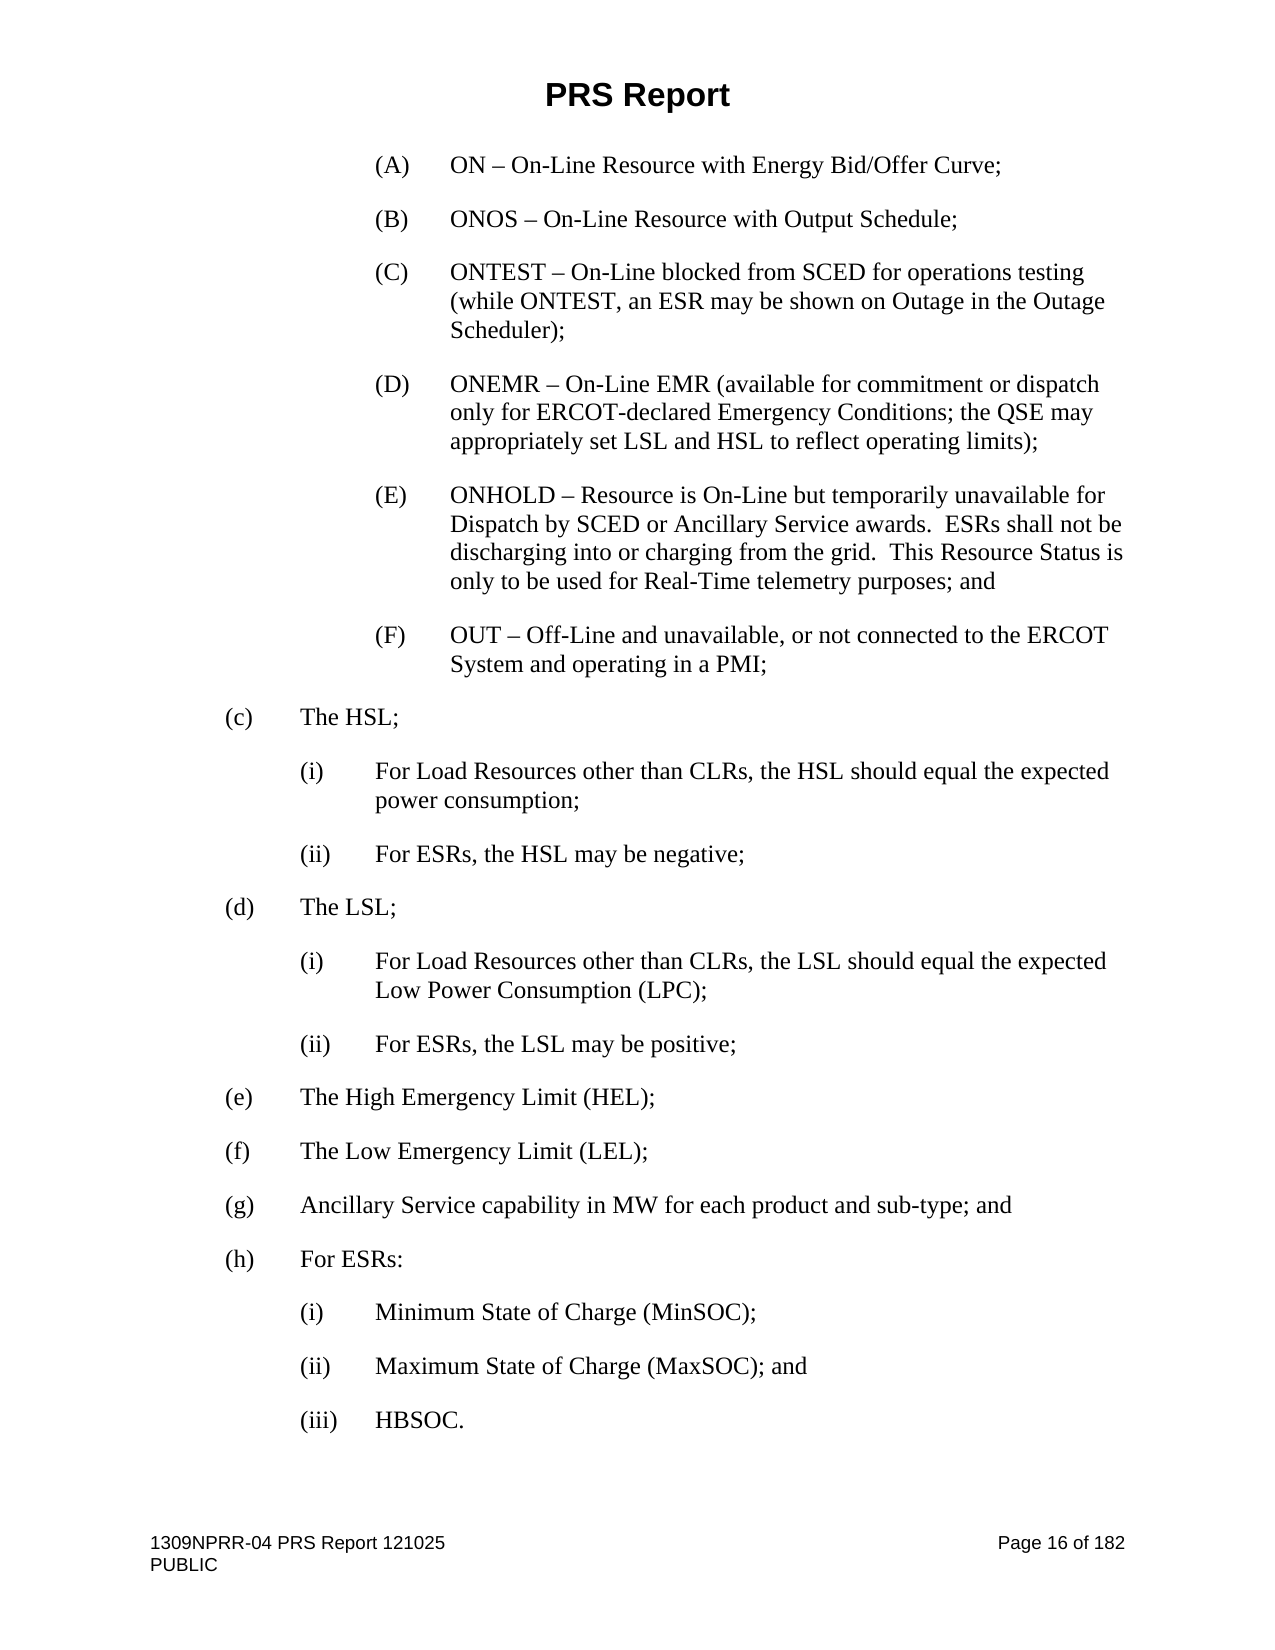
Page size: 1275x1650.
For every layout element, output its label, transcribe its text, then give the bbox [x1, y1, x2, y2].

text (C) ONTEST – On-Line blocked from SCED for operations testing (while ONTEST, an ESR may be shown on Outage in the Outage Scheduler); [375, 257, 1125, 344]
text (D) ONEMR – On-Line EMR (available for commitment or dispatch only for ERCOT-declared Emergency Conditions; the QSE may appropriately set LSL and HSL to reflect operating limits); [375, 369, 1125, 455]
text (g) Ancillary Service capability in MW for each product and sub-type; and [225, 1190, 1125, 1219]
text (f) The Low Emergency Limit (LEL); [225, 1136, 1125, 1165]
text (d) The LSL; [225, 892, 1125, 921]
text (ii) For ESRs, the LSL may be positive; [300, 1029, 1125, 1057]
text (iii) HBSOC. [300, 1405, 1125, 1434]
text (B) ONOS – On-Line Resource with Output Schedule; [375, 204, 1125, 232]
text (i) For Load Resources other than CLRs, the LSL should equal the expected Low Power Consumption (LPC); [300, 946, 1125, 1004]
text (h) For ESRs: [225, 1244, 1125, 1272]
text (ii) For ESRs, the HSL may be negative; [300, 839, 1125, 867]
text (F) OUT – Off-Line and unavailable, or not connected to the ERCOT System and operating in a PMI; [375, 620, 1125, 677]
text (ii) Maximum State of Charge (MaxSOC); and [300, 1351, 1125, 1380]
text (c) The HSL; [225, 702, 1125, 731]
text (e) The High Emergency Limit (HEL); [225, 1082, 1125, 1111]
text (A) ON – On-Line Resource with Energy Bid/Offer Curve; [375, 150, 1125, 179]
text (i) Minimum State of Charge (MinSOC); [300, 1297, 1125, 1326]
text (i) For Load Resources other than CLRs, the HSL should equal the expected power consumption; [300, 756, 1125, 814]
text (E) ONHOLD – Resource is On-Line but temporarily unavailable for Dispatch by SCED or Ancillary Service awards. ESRs shall not be discharging into or charging from the grid. This Resource Status is only to be used for Real-Time telemetry purposes; and [375, 480, 1125, 595]
